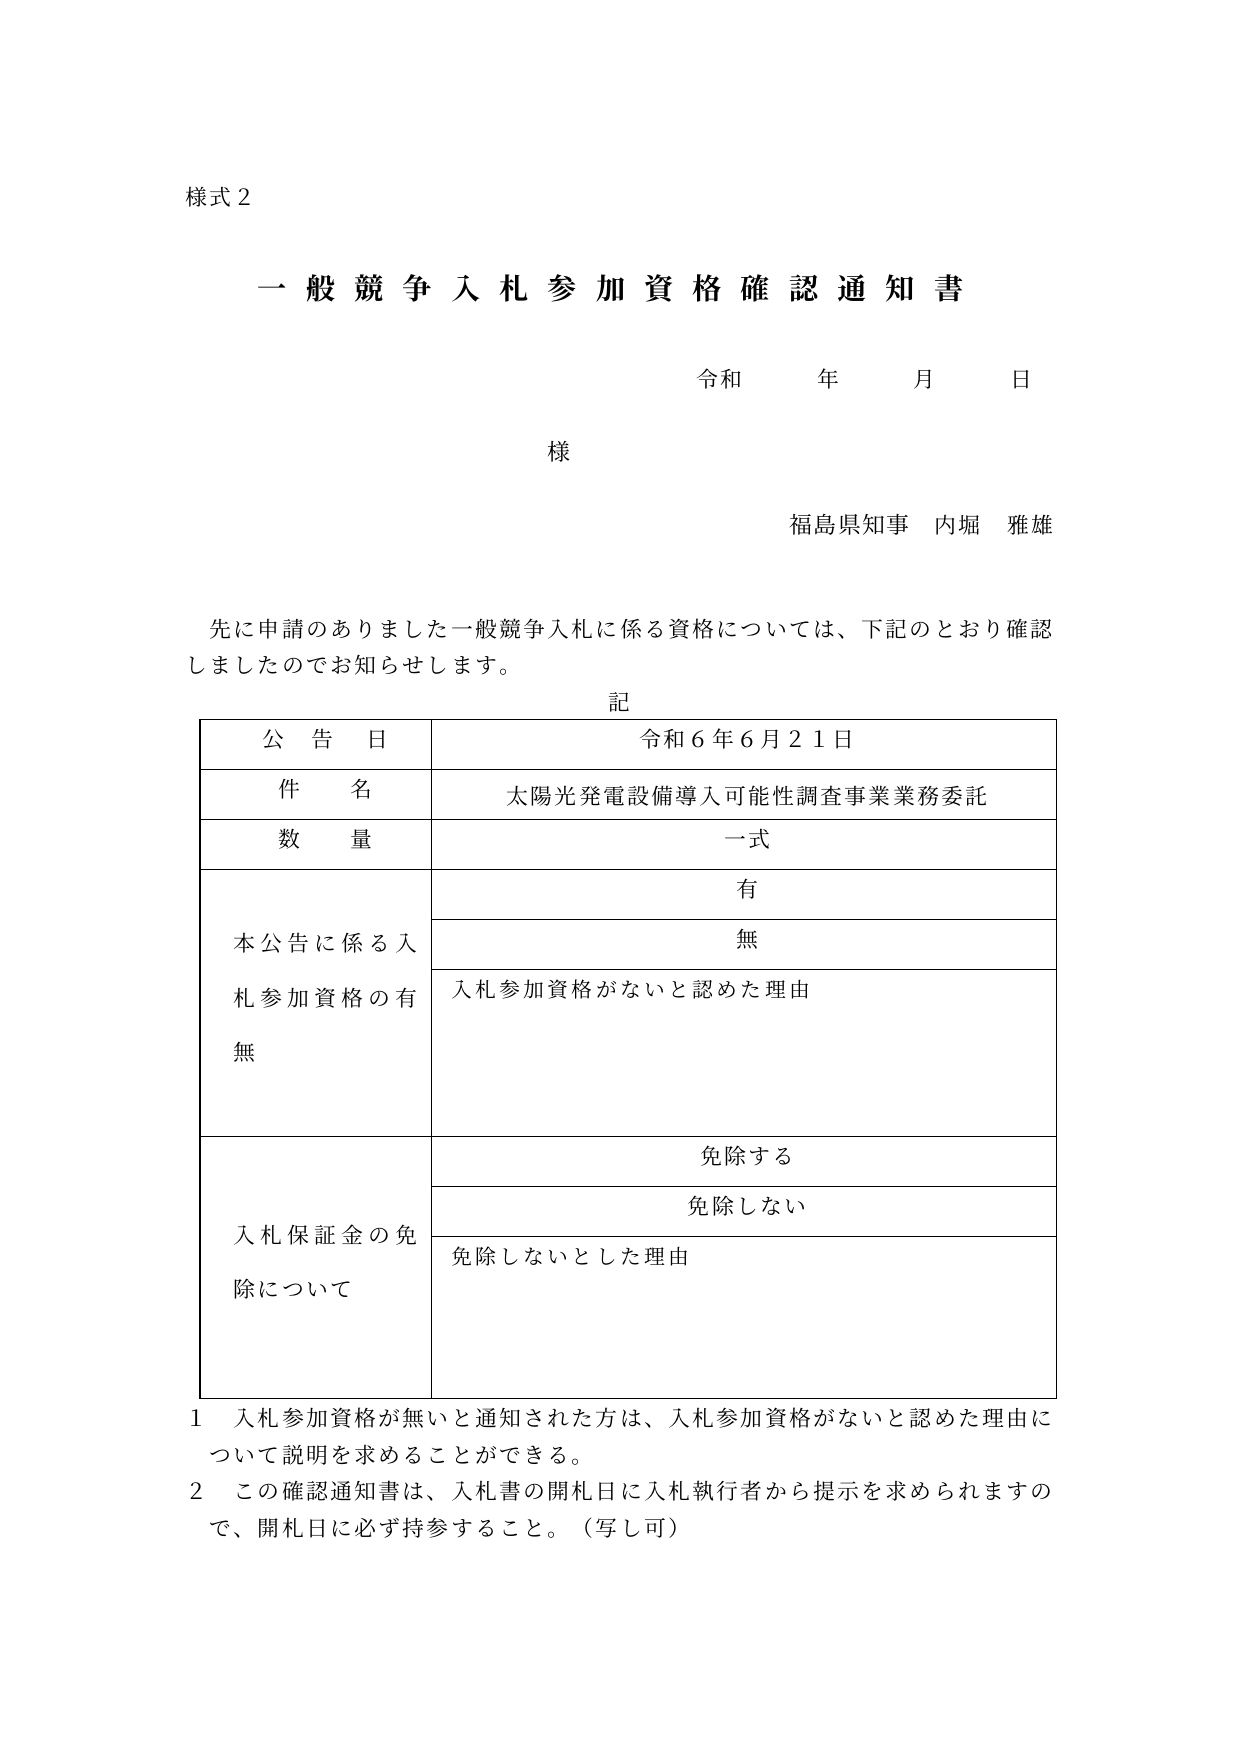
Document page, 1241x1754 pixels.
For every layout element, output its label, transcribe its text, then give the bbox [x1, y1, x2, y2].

table_cell 入札保証金の免除について [201, 1137, 431, 1398]
text １ 入札参加資格が無いと通知された方は、入札参加資格がないと認めた理由について説明を求めることができる。 [185, 1399, 1055, 1472]
table_cell 入札参加資格がないと認めた理由 [432, 970, 1056, 1136]
subtitle 記 [185, 683, 1055, 719]
table_cell 本公告に係る入札参加資格の有無 [201, 870, 431, 1136]
table_cell 免除しない [432, 1187, 1056, 1236]
table_cell 無 [432, 920, 1056, 969]
table_cell 有 [432, 870, 1056, 919]
table_cell 一式 [432, 820, 1056, 869]
text 令和 年 月 日 [185, 359, 1034, 396]
table_cell 数 量 [201, 820, 431, 869]
text 様 [185, 432, 1055, 469]
subtitle 一般競争入札参加資格確認通知書 [185, 250, 1055, 323]
table_cell 太陽光発電設備導入可能性調査事業業務委託 [432, 770, 1056, 819]
text 先に申請のありました一般競争入札に係る資格については、下記のとおり確認しましたのでお知らせします。 [185, 610, 1055, 683]
table_header 公告日 [201, 720, 431, 769]
table_header 令和６年６月２１日 [432, 720, 1056, 769]
text 様式２ [185, 177, 1055, 214]
table_cell 免除する [432, 1137, 1056, 1186]
table_cell 免除しないとした理由 [432, 1237, 1056, 1398]
table_cell 件 名 [201, 770, 431, 819]
text 福島県知事 内堀 雅雄 [185, 505, 1055, 542]
text ２ この確認通知書は、入札書の開札日に入札執行者から提示を求められますので、開札日に必ず持参すること。（写し可） [185, 1472, 1055, 1545]
